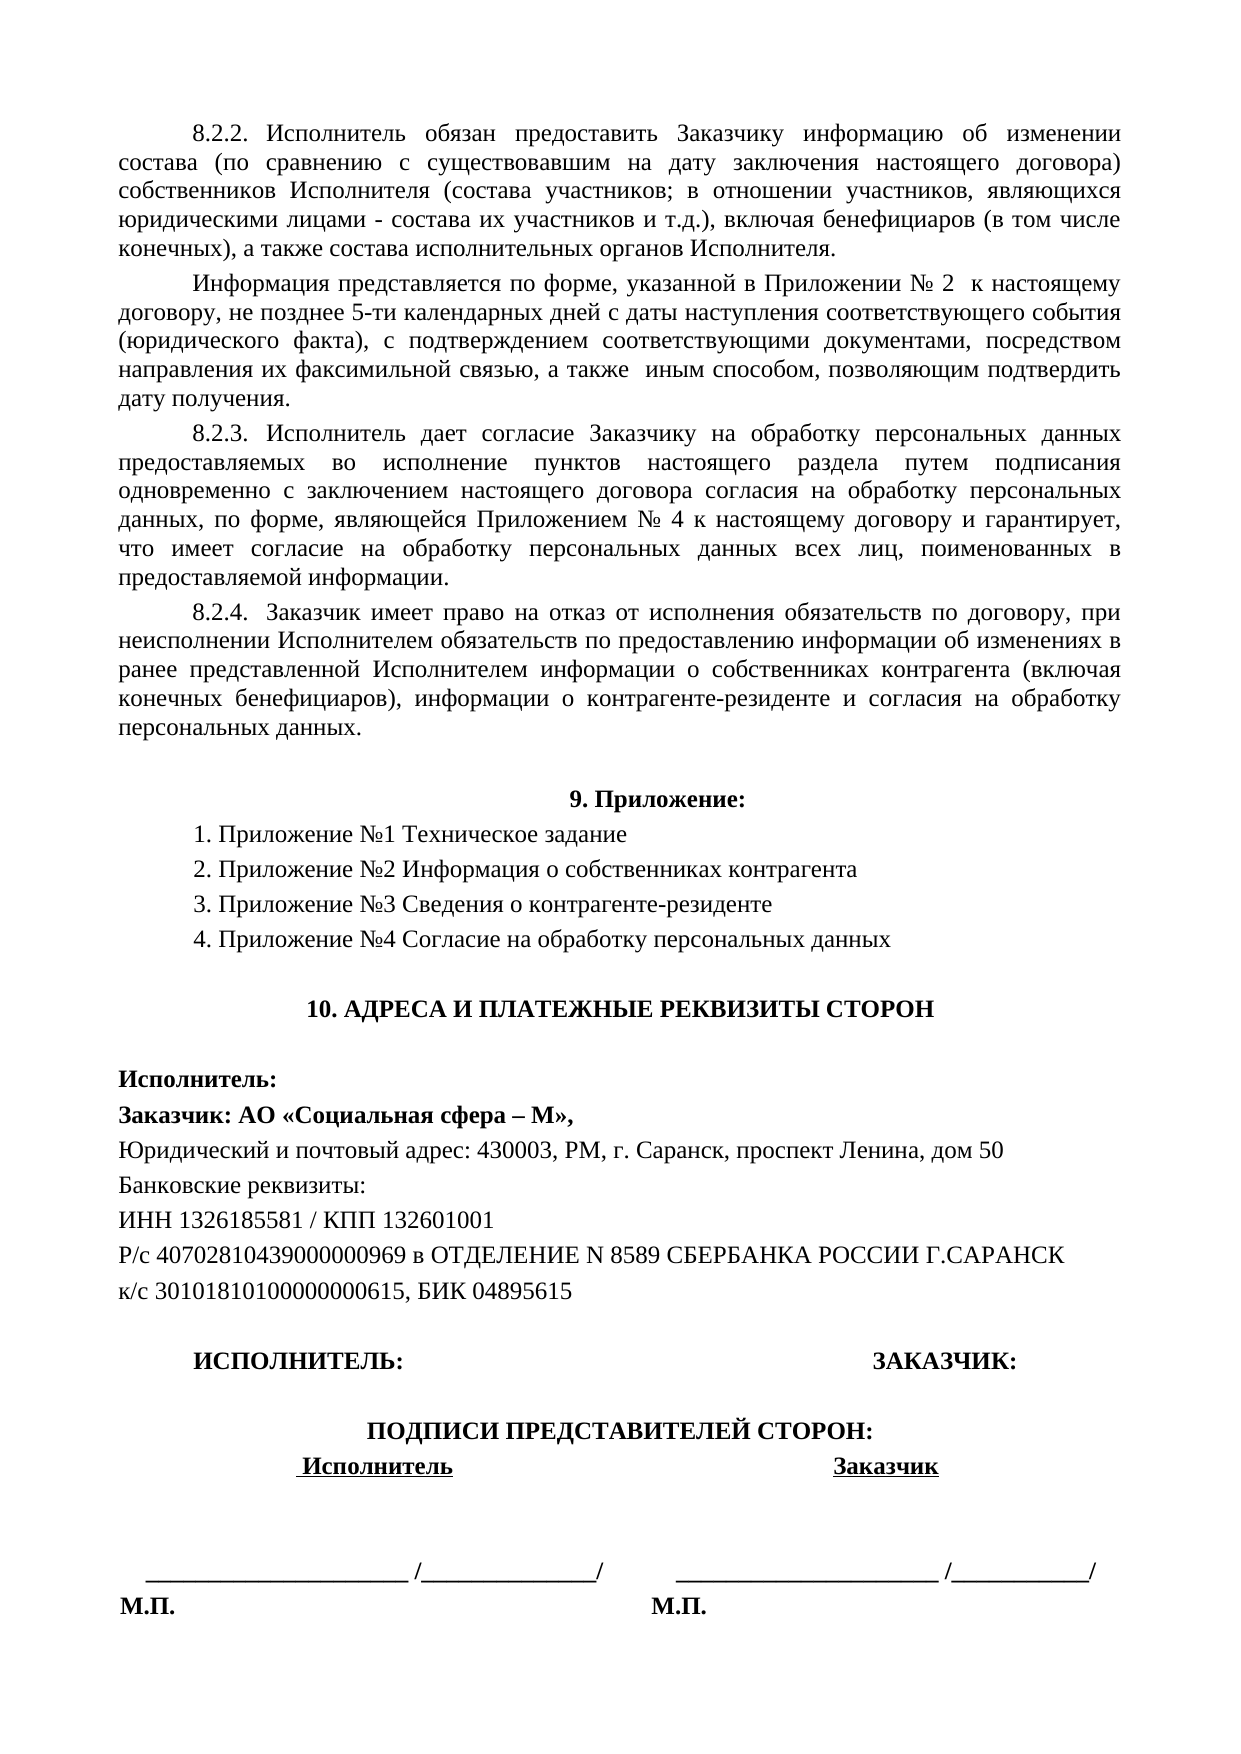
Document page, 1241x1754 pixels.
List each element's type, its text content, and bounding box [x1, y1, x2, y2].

text к/с 30101810100000000615, БИК 04895615 [118, 1276, 1122, 1304]
text ПОДПИСИ ПРЕДСТАВИТЕЛЕЙ СТОРОН: [118, 1416, 1122, 1445]
text 1. Приложение №1 Техническое задание [118, 819, 1122, 848]
text ИНН 1326185581 / КПП 132601001 [118, 1205, 1122, 1234]
text 2. Приложение №2 Информация о собственниках контрагента [118, 854, 1122, 883]
text 8.2.2. Исполнитель обязан предоставить Заказчику информацию об изменении состава (по сравнению с существовавшим на дату заключения настоящего договора) собственников Исполнителя (состава участников; в отношении участников, являющихся юридическими лицами - состава их участников и т.д.), включая бенефициаров (в том числе конечных), а также состава исполнительных органов Исполнителя. [118, 118, 1122, 262]
text Исполнитель: [118, 1064, 1122, 1093]
text Банковские реквизиты: [118, 1170, 1122, 1199]
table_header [109, 1451, 640, 1691]
text Информация представляется по форме, указанной в Приложении № 2 к настоящему договору, не позднее 5-ти календарных дней с даты наступления соответствующего события (юридического факта), с подтверждением соответствующими документами, посредством направления их факсимильной связью, а также иным способом, позволяющим подтвердить дату получения. [118, 268, 1122, 412]
text Заказчик: АО «Социальная сфера – М», [118, 1099, 1122, 1128]
text ИСПОЛНИТЕЛЬ: ЗАКАЗЧИК: [118, 1346, 1122, 1375]
text 8.2.3. Исполнитель дает согласие Заказчику на обработку персональных данных предоставляемых во исполнение пунктов настоящего раздела путем подписания одновременно с заключением настоящего договора согласия на обработку персональных данных, по форме, являющейся Приложением № 4 к настоящему договору и гарантирует, что имеет согласие на обработку персональных данных всех лиц, поименованных в предоставляемой информации. [118, 418, 1122, 591]
text Юридический и почтовый адрес: 430003, РМ, г. Саранск, проспект Ленина, дом 50 [118, 1135, 1122, 1164]
text 10. АДРЕСА И ПЛАТЕЖНЫЕ РЕКВИЗИТЫ СТОРОН [118, 994, 1122, 1023]
text 3. Приложение №3 Сведения о контрагенте-резиденте [118, 889, 1122, 918]
text 9. Приложение: [118, 784, 1122, 813]
text Р/с 40702810439000000969 в ОТДЕЛЕНИЕ N 8589 СБЕРБАНКА РОССИИ Г.САРАНСК [118, 1240, 1122, 1269]
text 4. Приложение №4 Согласие на обработку персональных данных [118, 924, 1122, 953]
text 8.2.4. Заказчик имеет право на отказ от исполнения обязательств по договору, при неисполнении Исполнителем обязательств по предоставлению информации об изменениях в ранее представленной Исполнителем информации о собственниках контрагента (включая конечных бенефициаров), информации о контрагенте-резиденте и согласия на обработку персональных данных. [118, 597, 1122, 741]
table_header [640, 1451, 1132, 1691]
